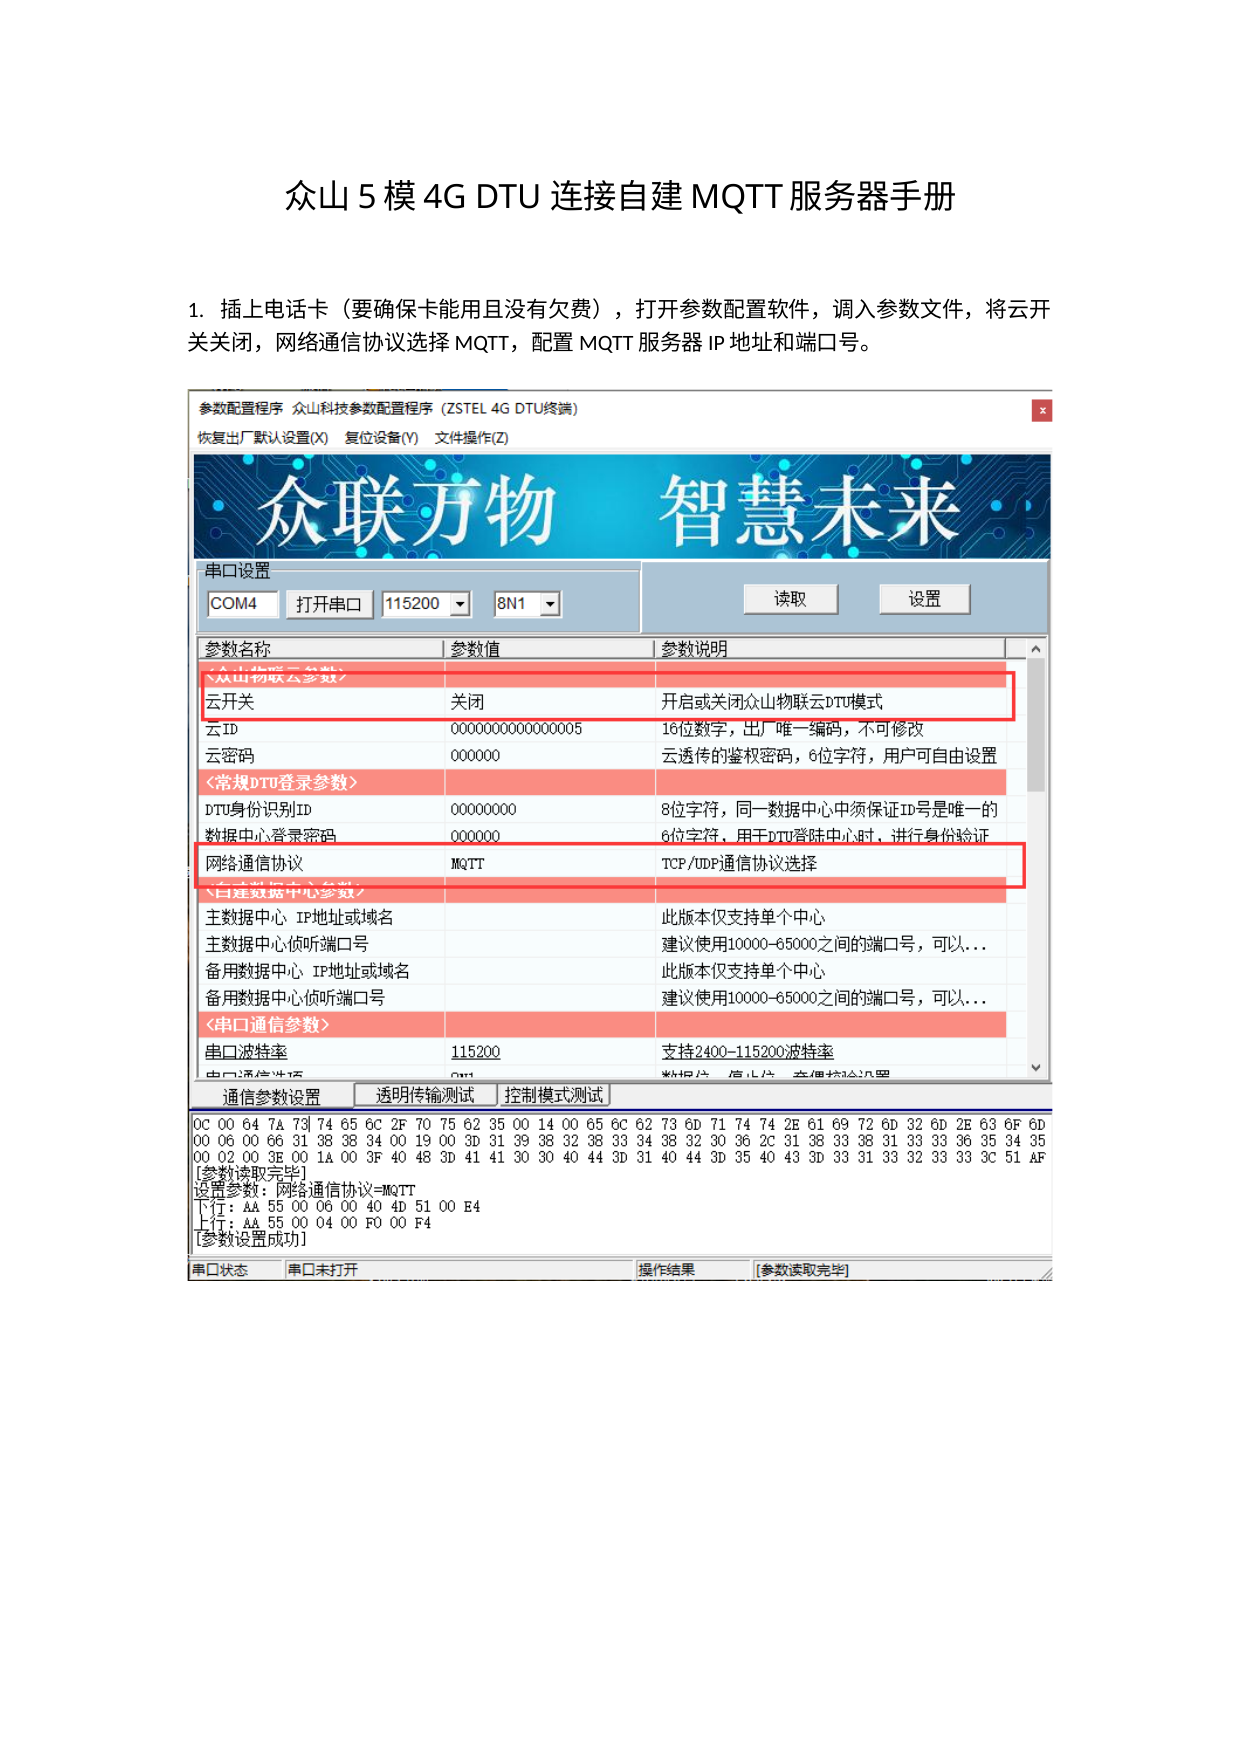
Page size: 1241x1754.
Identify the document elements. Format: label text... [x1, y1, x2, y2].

list 插上电话卡（要确保卡能用且没有欠费），打开参数配置软件，调入参数文件，将云开关关闭，网络通信协议选择MQTT，配置MQTT服务器IP地址和端口号。 [187, 292, 1053, 357]
text 众山5模4G DTU 连接自建MQTT服务器手册 [187, 162, 1053, 227]
picture [187, 389, 1053, 1281]
